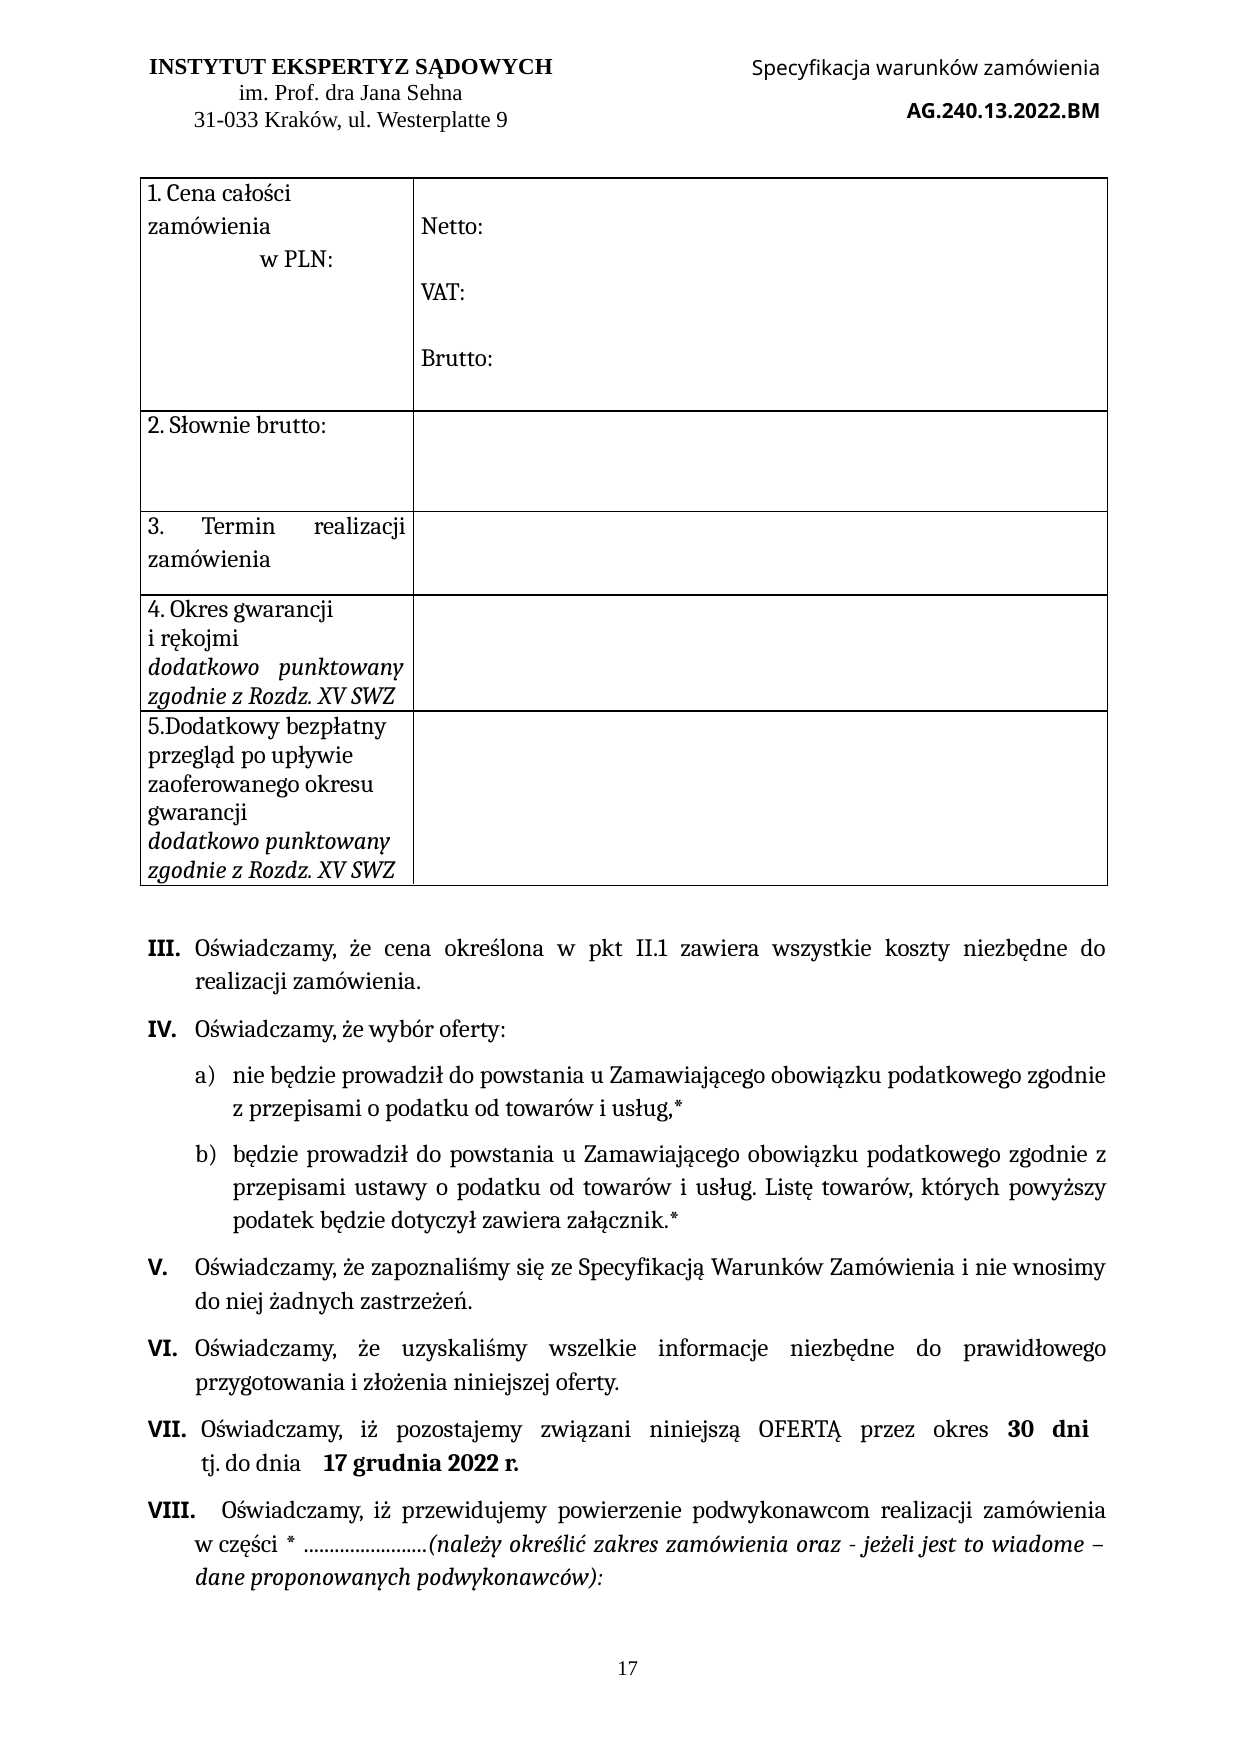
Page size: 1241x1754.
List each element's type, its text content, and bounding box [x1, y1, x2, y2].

table_cell [414, 412, 1107, 511]
list Oświadczamy, że uzyskaliśmy wszelkie informacje niezbędne do prawidłowego przygotowania i złożenia niniejszej oferty. [148, 1332, 1107, 1396]
list Oświadczamy, że cena określona w pkt II.1 zawiera wszystkie koszty niezbędne do realizacji zamówienia. [148, 932, 1107, 996]
table_cell 3. Termin realizacji zamówienia [141, 512, 413, 594]
list Oświadczamy, iż przewidujemy powierzenie podwykonawcom realizacji zamówienia w części * ........................(należy określić zakres zamówienia oraz - jeżeli jest to wiadome – dane proponowanych podwykonawców): [148, 1494, 1107, 1592]
table_header 1. Cena całości zamówienia w PLN: [141, 179, 413, 410]
table_header Netto: VAT: Brutto: [414, 179, 1107, 410]
table_cell 2. Słownie brutto: [141, 412, 413, 511]
table_cell 5.Dodatkowy bezpłatny przegląd po upływie zaoferowanego okresu gwarancji dodatkowo punktowany zgodnie z Rozdz. XV SWZ [141, 712, 413, 884]
list Oświadczamy, że wybór oferty: [148, 1013, 1107, 1044]
list Oświadczamy, że zapoznaliśmy się ze Specyfikacją Warunków Zamówienia i nie wnosimy do niej żadnych zastrzeżeń. [148, 1251, 1107, 1315]
table_cell [414, 512, 1107, 594]
list będzie prowadził do powstania u Zamawiającego obowiązku podatkowego zgodnie z przepisami ustawy o podatku od towarów i usług. Listę towarów, których powyższy podatek będzie dotyczył zawiera załącznik.* [195, 1139, 1107, 1234]
list Oświadczamy, iż pozostajemy związani niniejszą OFERTĄ przez okres 30 dni tj. do dnia 17 grudnia 2022 r. [148, 1413, 1107, 1477]
table_cell 4. Okres gwarancji i rękojmi dodatkowo punktowany zgodnie z Rozdz. XV SWZ [141, 596, 413, 710]
list nie będzie prowadził do powstania u Zamawiającego obowiązku podatkowego zgodnie z przepisami o podatku od towarów i usług,* [195, 1061, 1107, 1123]
table_cell [414, 596, 1107, 710]
table_cell [414, 712, 1107, 884]
